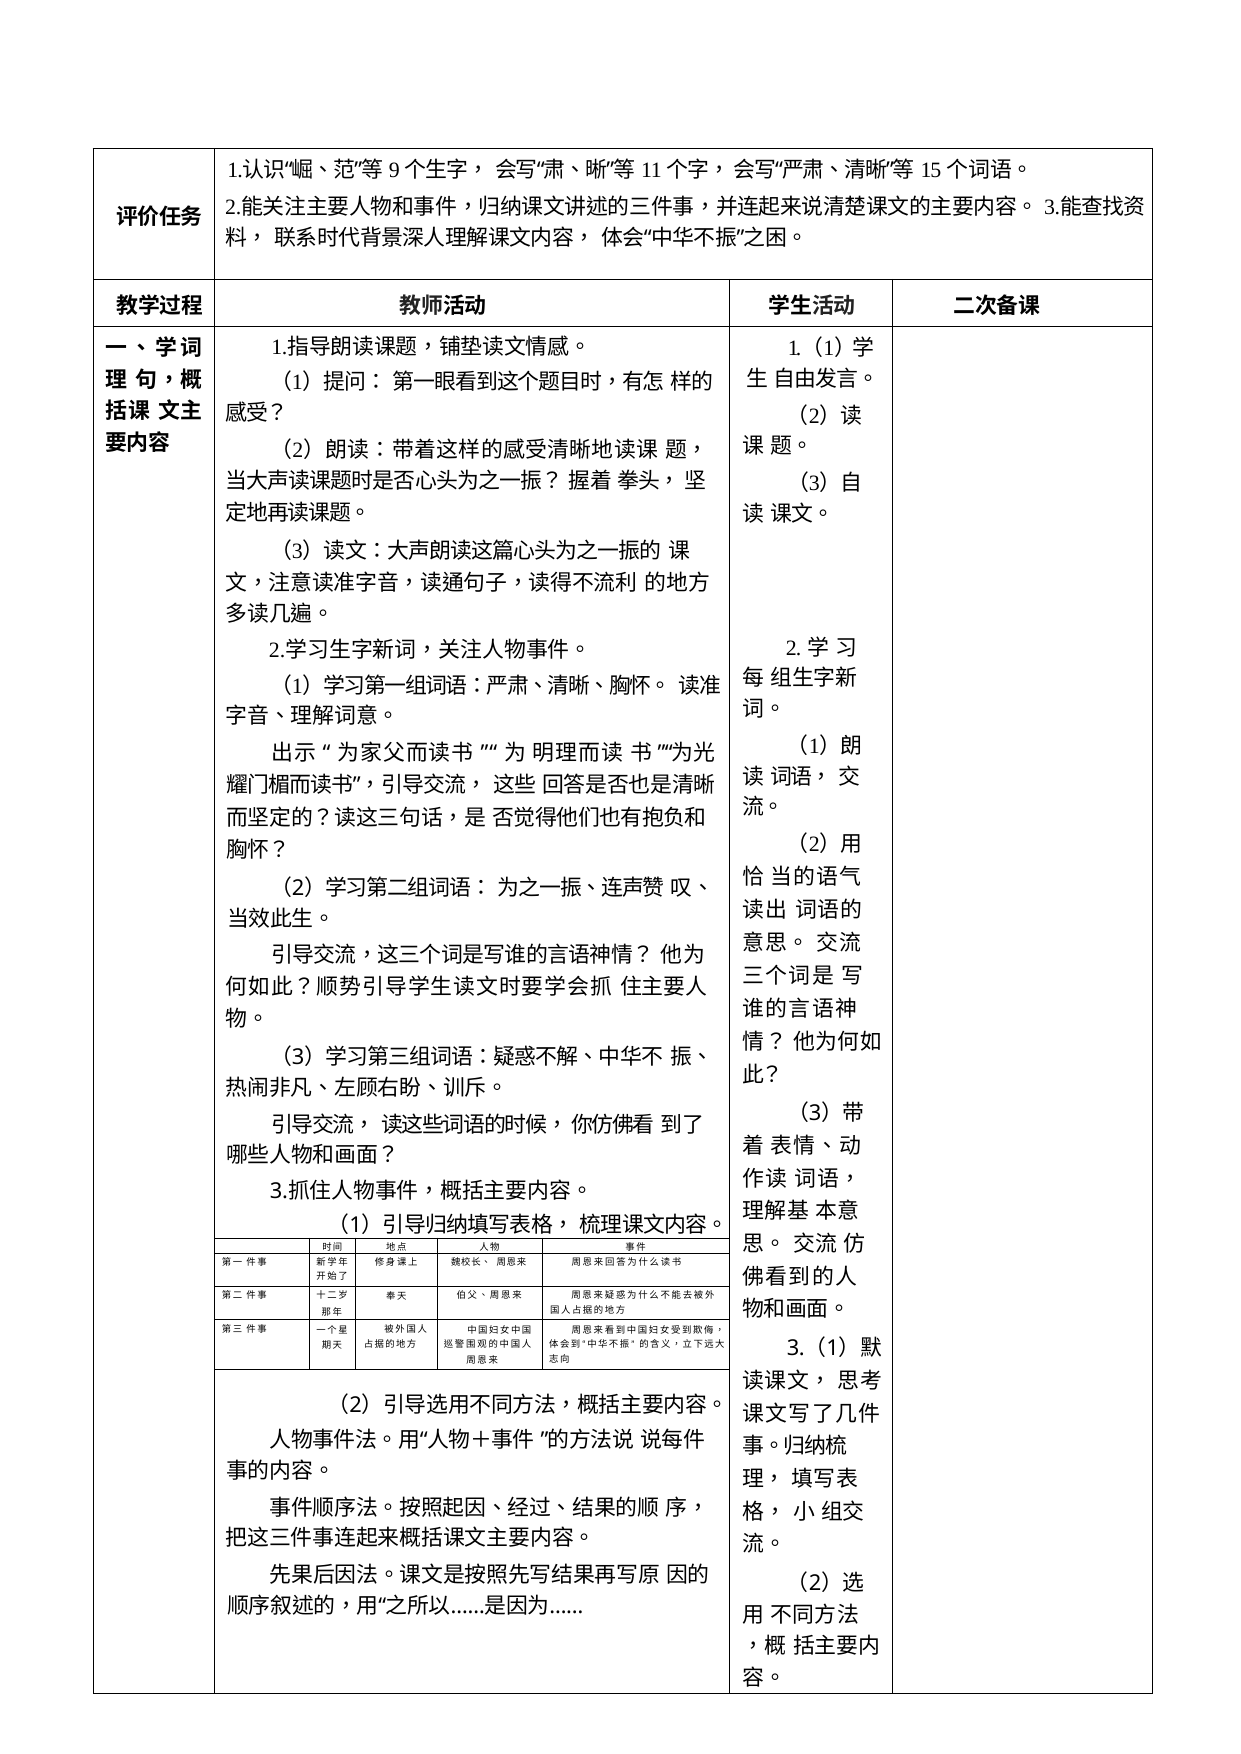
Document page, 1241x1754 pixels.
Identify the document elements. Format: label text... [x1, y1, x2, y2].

table_cell 第三 件事 [215, 1320, 309, 1368]
table_cell 第一 件事 [215, 1254, 309, 1286]
table_cell 奉天 [356, 1287, 437, 1319]
table_cell 学生活动 [730, 280, 892, 326]
table_cell 魏校长、 周恩来 [438, 1254, 542, 1286]
table_cell 人物 [438, 1239, 542, 1253]
table_cell 事件 [543, 1239, 729, 1253]
table_cell 一、学词理 句，概括课 文主要内容 [94, 327, 214, 1693]
table_cell 教学过程 [94, 280, 214, 326]
table_cell 地点 [356, 1239, 437, 1253]
table_cell 中国妇女中国 巡警围观的中国人 周恩来 [438, 1320, 542, 1368]
table_cell 修身课上 [356, 1254, 437, 1286]
table_cell 被外国人 占据的地方 [356, 1320, 437, 1368]
table_cell （2）引导选用不同方法，概括主要内容。 人物事件法。用“人物＋事件 ”的方法说 说每件事的内容。 事件顺序法。按照起因、经过、结果的顺 序，把这三件事连起来概括课文主要内容。 先果后因法。课文是按照先写结果再写原 因的顺序叙述的，用“之所以……是因为…… [215, 1370, 729, 1693]
table_cell 时间 [310, 1239, 355, 1253]
table_cell 新学年 开始了 [310, 1254, 355, 1286]
table_cell 二次备课 [893, 280, 1152, 326]
table_header 评价任务 [94, 149, 214, 279]
table_cell 第二 件事 [215, 1287, 309, 1319]
table_cell 周恩来疑惑为什么不能去被外 国人占据的地方 [543, 1287, 729, 1319]
table_cell 1.指导朗读课题，铺垫读文情感。 （1）提问： 第一眼看到这个题目时，有怎 样的感受？ （2）朗读：带着这样的感受清晰地读课 题， 当大声读课题时是否心头为之一振？ 握着 拳头， 坚定地再读课题。 （3）读文：大声朗读这篇心头为之一振的 课文，注意读准字音，读通句子，读得不流利 的地方多读几遍。 2.学习生字新词，关注人物事件。 （1）学习第一组词语：严肃、清晰、胸怀。 读准字音、理解词意。 出示 “ 为家父而读书 ”“ 为 明理而读 书 ”“为光耀门楣而读书”，引导交流， 这些 回答是否也是清晰而坚定的？读这三句话，是 否觉得他们也有抱负和胸怀？ （2）学习第二组词语： 为之一振、连声赞 叹、当效此生。 引导交流，这三个词是写谁的言语神情？ 他为何如此？顺势引导学生读文时要学会抓 住主要人物。 （3）学习第三组词语：疑惑不解、中华不 振、热闹非凡、左顾右盼、训斥。 引导交流， 读这些词语的时候， 你仿佛看 到了哪些人物和画面？ 3.抓住人物事件，概括主要内容。 （1）引导归纳填写表格， 梳理课文内容。 [215, 327, 729, 1237]
table_cell 教师活动 [215, 280, 729, 326]
table_cell [215, 1239, 309, 1253]
table_cell 一个星 期天 [310, 1320, 355, 1368]
table_cell 1.（1）学生 自由发言。 （2）读课 题。 （3）自读 课文。 2. 学 习 每 组生字新词。 （1）朗读 词语， 交流。 （2）用恰 当的语气读出 词语的意思。 交流三个词是 写谁的言语神 情？ 他为何如 此？ （3）带着 表情、动作读 词语， 理解基 本意思。 交流 仿佛看到的人 物和画面。 3.（1）默 读课文， 思考 课文写了几件 事。归纳梳理， 填写表格， 小 组交流。 （2）选用 不同方法 ，概 括主要内容。 [730, 327, 892, 1693]
table_cell 伯父、周恩来 [438, 1287, 542, 1319]
table_cell 周恩来看到中国妇女受到欺侮， 体会到“中华不振” 的含义，立下远大 志向 [543, 1320, 729, 1368]
table_cell 周恩来回答为什么读书 [543, 1254, 729, 1286]
table_cell [893, 327, 1152, 1693]
table_header 1.认识“崛、范”等 9 个生字， 会写“肃、晰”等 11 个字， 会写“严肃、清晰”等 15 个词语。 2.能关注主要人物和事件，归纳课文讲述的三件事，并连起来说清楚课文的主要内容。 3.能查找资料， 联系时代背景深人理解课文内容， 体会“中华不振”之困。 [215, 149, 1152, 279]
table_cell 十二岁 那年 [310, 1287, 355, 1319]
